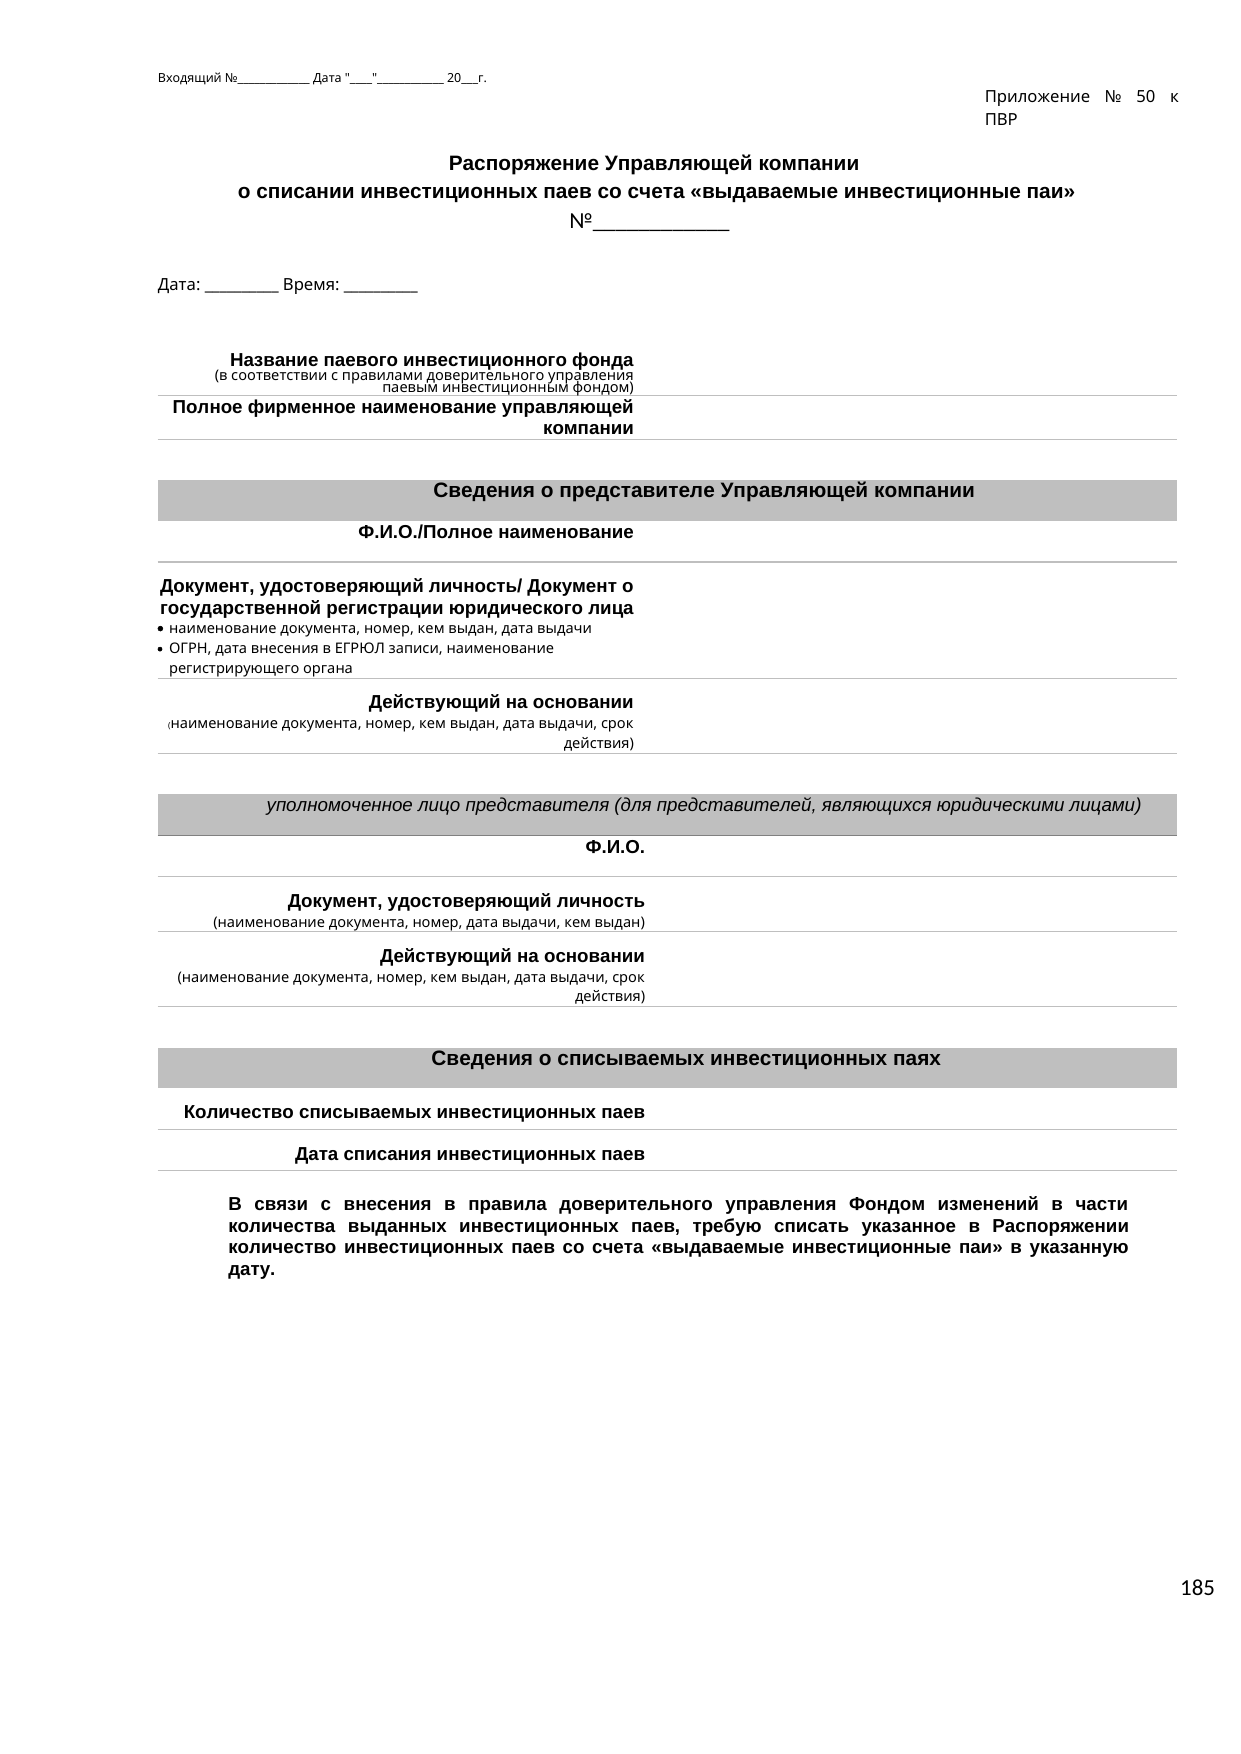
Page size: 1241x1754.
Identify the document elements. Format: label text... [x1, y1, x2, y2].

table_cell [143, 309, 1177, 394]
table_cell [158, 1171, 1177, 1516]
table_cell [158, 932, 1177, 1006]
text №____________ [84, 206, 1215, 234]
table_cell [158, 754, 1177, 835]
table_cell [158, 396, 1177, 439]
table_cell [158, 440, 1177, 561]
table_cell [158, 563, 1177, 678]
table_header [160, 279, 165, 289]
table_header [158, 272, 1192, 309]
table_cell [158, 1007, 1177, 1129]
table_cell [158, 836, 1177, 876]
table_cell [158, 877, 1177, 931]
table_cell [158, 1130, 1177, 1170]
subtitle Распоряжение Управляющей компании о списании инвестиционных паев со счета «выдаваемые инвестиционные паи» [99, 151, 1215, 202]
text Входящий №_____________ Дата "____"____________ 20___г. [158, 71, 1179, 85]
text Приложение № 50 к ПВР [984, 85, 1179, 130]
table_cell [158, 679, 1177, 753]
